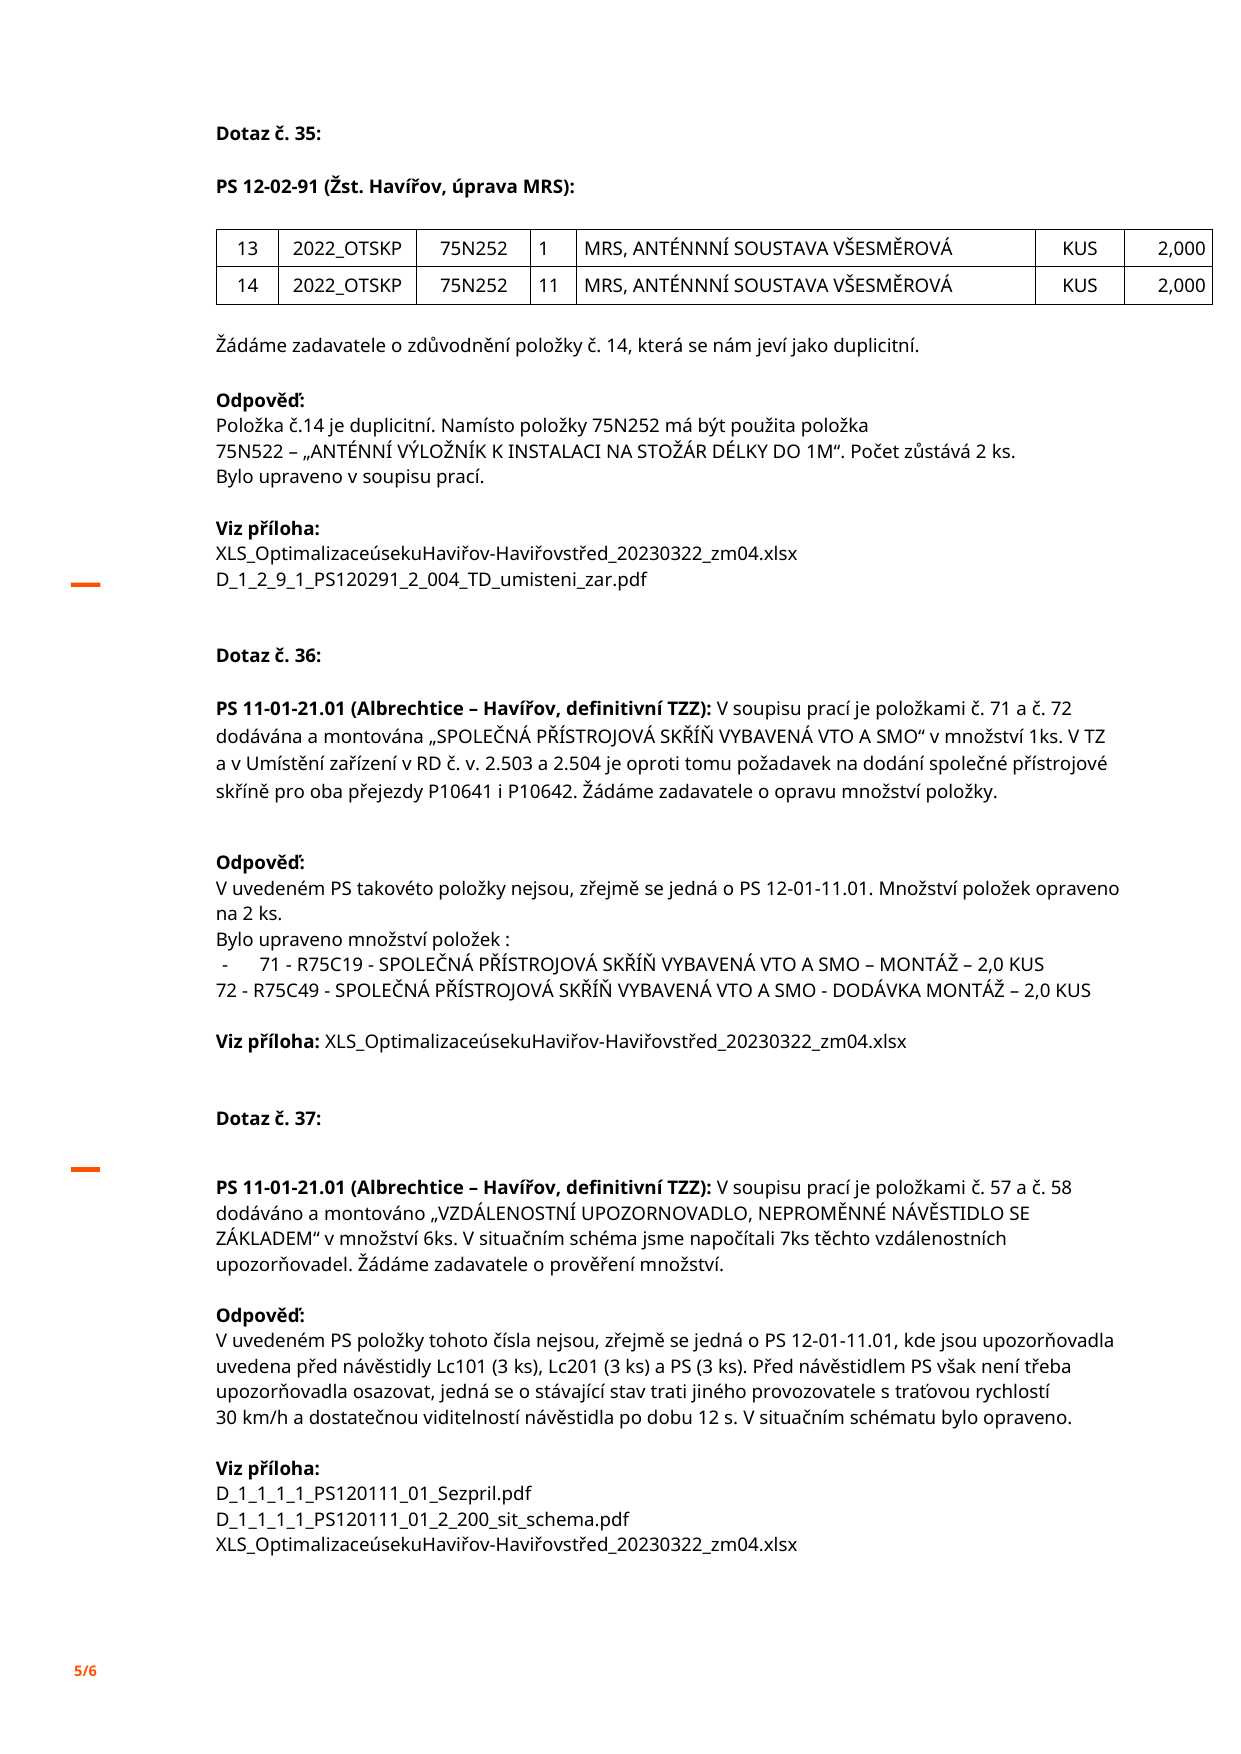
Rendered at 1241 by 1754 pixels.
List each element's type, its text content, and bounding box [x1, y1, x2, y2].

table_cell 75N252 [417, 267, 530, 304]
text Odpověď: [216, 1302, 1122, 1328]
table_cell MRS, ANTÉNNNÍ SOUSTAVA VŠESMĚROVÁ [577, 267, 1035, 304]
text Odpověď: [216, 849, 1122, 875]
text Žádáme zadavatele o zdůvodnění položky č. 14, která se nám jeví jako duplicitní. [216, 332, 1122, 358]
table_header KUS [1036, 230, 1124, 266]
text D_1_2_9_1_PS120291_2_004_TD_umisteni_zar.pdf [216, 566, 1122, 591]
table_header MRS, ANTÉNNNÍ SOUSTAVA VŠESMĚROVÁ [577, 230, 1035, 266]
list 71 - R75C19 - SPOLEČNÁ PŘÍSTROJOVÁ SKŘÍŇ VYBAVENÁ VTO A SMO – MONTÁŽ – 2,0 KUS [222, 952, 1122, 977]
table_header 13 [217, 230, 278, 266]
text V uvedeném PS položky tohoto čísla nejsou, zřejmě se jedná o PS 12-01-11.01, kde jsou upozorňovadla uvedena před návěstidly Lc101 (3 ks), Lc201 (3 ks) a PS (3 ks). Před návěstidlem PS však není třeba upozorňovadla osazovat, jedná se o stávající stav trati jiného provozovatele s traťovou rychlostí 30 km/h a dostatečnou viditelností návěstidla po dobu 12 s. V situačním schématu bylo opraveno. [216, 1328, 1122, 1430]
text Viz příloha: XLS_OptimalizaceúsekuHaviřov-Haviřovstřed_20230322_zm04.xlsx [216, 1028, 1122, 1054]
table_header 2,000 [1125, 230, 1212, 266]
table_cell 14 [217, 267, 278, 304]
table_cell 11 [531, 267, 576, 304]
text PS 11-01-21.01 (Albrechtice – Havířov, definitivní TZZ): V soupisu prací je položkami č. 71 a č. 72 dodávána a montována „SPOLEČNÁ PŘÍSTROJOVÁ SKŘÍŇ VYBAVENÁ VTO A SMO“ v množství 1ks. V TZ a v Umístění zařízení v RD č. v. 2.503 a 2.504 je oproti tomu požadavek na dodání společné přístrojové skříně pro oba přejezdy P10641 i P10642. Žádáme zadavatele o opravu množství položky. [216, 695, 1122, 803]
text Dotaz č. 35: [216, 121, 1122, 146]
text V uvedeném PS takovéto položky nejsou, zřejmě se jedná o PS 12-01-11.01. Množství položek opraveno na 2 ks. [216, 875, 1122, 926]
table_cell KUS [1036, 267, 1124, 304]
text D_1_1_1_1_PS120111_01_Sezpril.pdf [216, 1481, 1122, 1506]
table_header 1 [531, 230, 576, 266]
table_cell 2022_OTSKP [279, 267, 416, 304]
text Viz příloha: [216, 515, 1122, 540]
text XLS_OptimalizaceúsekuHaviřov-Haviřovstřed_20230322_zm04.xlsx [216, 1532, 1122, 1557]
text 72 - R75C49 - SPOLEČNÁ PŘÍSTROJOVÁ SKŘÍŇ VYBAVENÁ VTO A SMO - DODÁVKA MONTÁŽ – 2,0 KUS [216, 977, 1122, 1003]
table_header 2022_OTSKP [279, 230, 416, 266]
text Položka č.14 je duplicitní. Namísto položky 75N252 má být použita položka 75N522 – „ANTÉNNÍ VÝLOŽNÍK K INSTALACI NA STOŽÁR DÉLKY DO 1M“. Počet zůstává 2 ks. [216, 413, 1122, 464]
table_header 75N252 [417, 230, 530, 266]
text Bylo upraveno v soupisu prací. [216, 464, 1122, 489]
table_cell 2,000 [1125, 267, 1212, 304]
text Dotaz č. 37: [216, 1105, 1122, 1130]
text PS 11-01-21.01 (Albrechtice – Havířov, definitivní TZZ): V soupisu prací je položkami č. 57 a č. 58 dodáváno a montováno „VZDÁLENOSTNÍ UPOZORNOVADLO, NEPROMĚNNÉ NÁVĚSTIDLO SE ZÁKLADEM“ v množství 6ks. V situačním schéma jsme napočítali 7ks těchto vzdálenostních upozorňovadel. Žádáme zadavatele o prověření množství. [216, 1174, 1122, 1277]
text Viz příloha: [216, 1455, 1122, 1481]
text PS 12-02-91 (Žst. Havířov, úprava MRS): [216, 174, 1122, 199]
text XLS_OptimalizaceúsekuHaviřov-Haviřovstřed_20230322_zm04.xlsx [216, 540, 1122, 566]
text D_1_1_1_1_PS120111_01_2_200_sit_schema.pdf [216, 1506, 1122, 1532]
text Bylo upraveno množství položek : [216, 926, 1122, 952]
text Dotaz č. 36: [216, 642, 1122, 668]
text Odpověď: [216, 387, 1122, 413]
